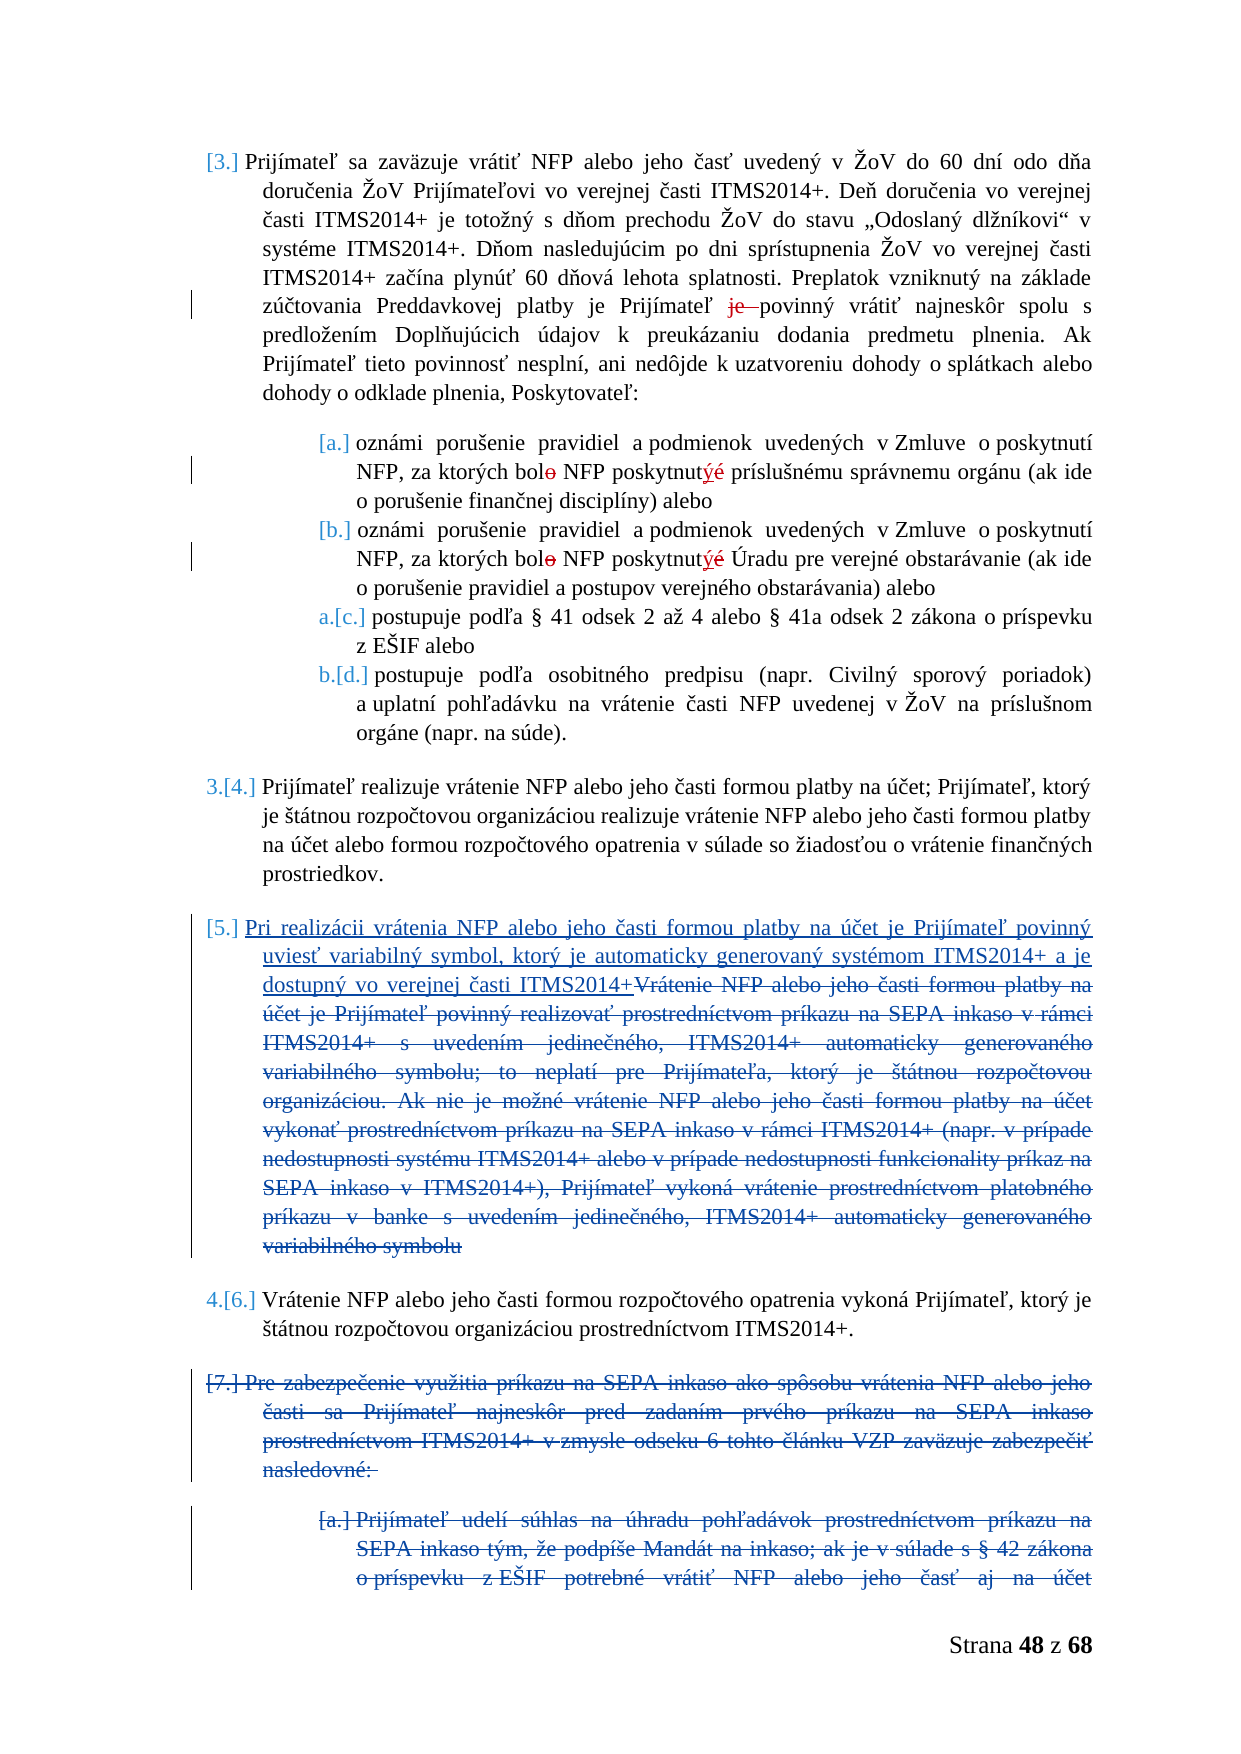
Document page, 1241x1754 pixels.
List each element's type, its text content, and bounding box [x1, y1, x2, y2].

list postupuje podľa osobitného predpisu (napr. Civilný sporový poriadok) a uplatní pohľadávku na vrátenie časti NFP uvedenej v ŽoV na príslušnom orgáne (napr. na súde). [319, 661, 1092, 745]
list oznámi porušenie pravidiel a podmienok uvedených v Zmluve o poskytnutí NFP, za ktorých bol NFP poskytnut príslušnému správnemu orgánu (ak ide o porušenie finančnej disciplíny) alebo [319, 429, 1092, 513]
list oznámi porušenie pravidiel a podmienok uvedených v Zmluve o poskytnutí NFP, za ktorých bol NFP poskytnut Úradu pre verejné obstarávanie (ak ide o porušenie pravidiel a postupov verejného obstarávania) alebo [319, 516, 1092, 600]
list postupuje podľa § 41 odsek 2 až 4 alebo § 41a odsek 2 zákona o príspevku z EŠIF alebo [319, 603, 1092, 658]
list Prijímateľ sa zaväzuje vrátiť NFP alebo jeho časť uvedený v ŽoV do 60 dní odo dňa doručenia ŽoV Prijímateľovi vo verejnej časti ITMS2014+. Deň doručenia vo verejnej časti ITMS2014+ je totožný s dňom prechodu ŽoV do stavu „Odoslaný dlžníkovi“ v systéme ITMS2014+. Dňom nasledujúcim po dni sprístupnenia ŽoV vo verejnej časti ITMS2014+ začína plynúť 60 dňová lehota splatnosti. Preplatok vzniknutý na základe zúčtovania Preddavkovej platby je Prijímateľ povinný vrátiť najneskôr spolu s predložením Doplňujúcich údajov k preukázaniu dodania predmetu plnenia. Ak Prijímateľ tieto povinnosť nesplní, ani nedôjde k uzatvoreniu dohody o splátkach alebo dohody o odklade plnenia, Poskytovateľ: [206, 148, 1092, 406]
list Prijímateľ realizuje vrátenie NFP alebo jeho časti formou platby na účet; Prijímateľ, ktorý je štátnou rozpočtovou organizáciou realizuje vrátenie NFP alebo jeho časti formou platby na účet alebo formou rozpočtového opatrenia v súlade so žiadosťou o vrátenie finančných prostriedkov. [206, 773, 1092, 886]
list Vrátenie NFP alebo jeho časti formou rozpočtového opatrenia vykoná Prijímateľ, ktorý je štátnou rozpočtovou organizáciou prostredníctvom ITMS2014+. [206, 1286, 1092, 1341]
